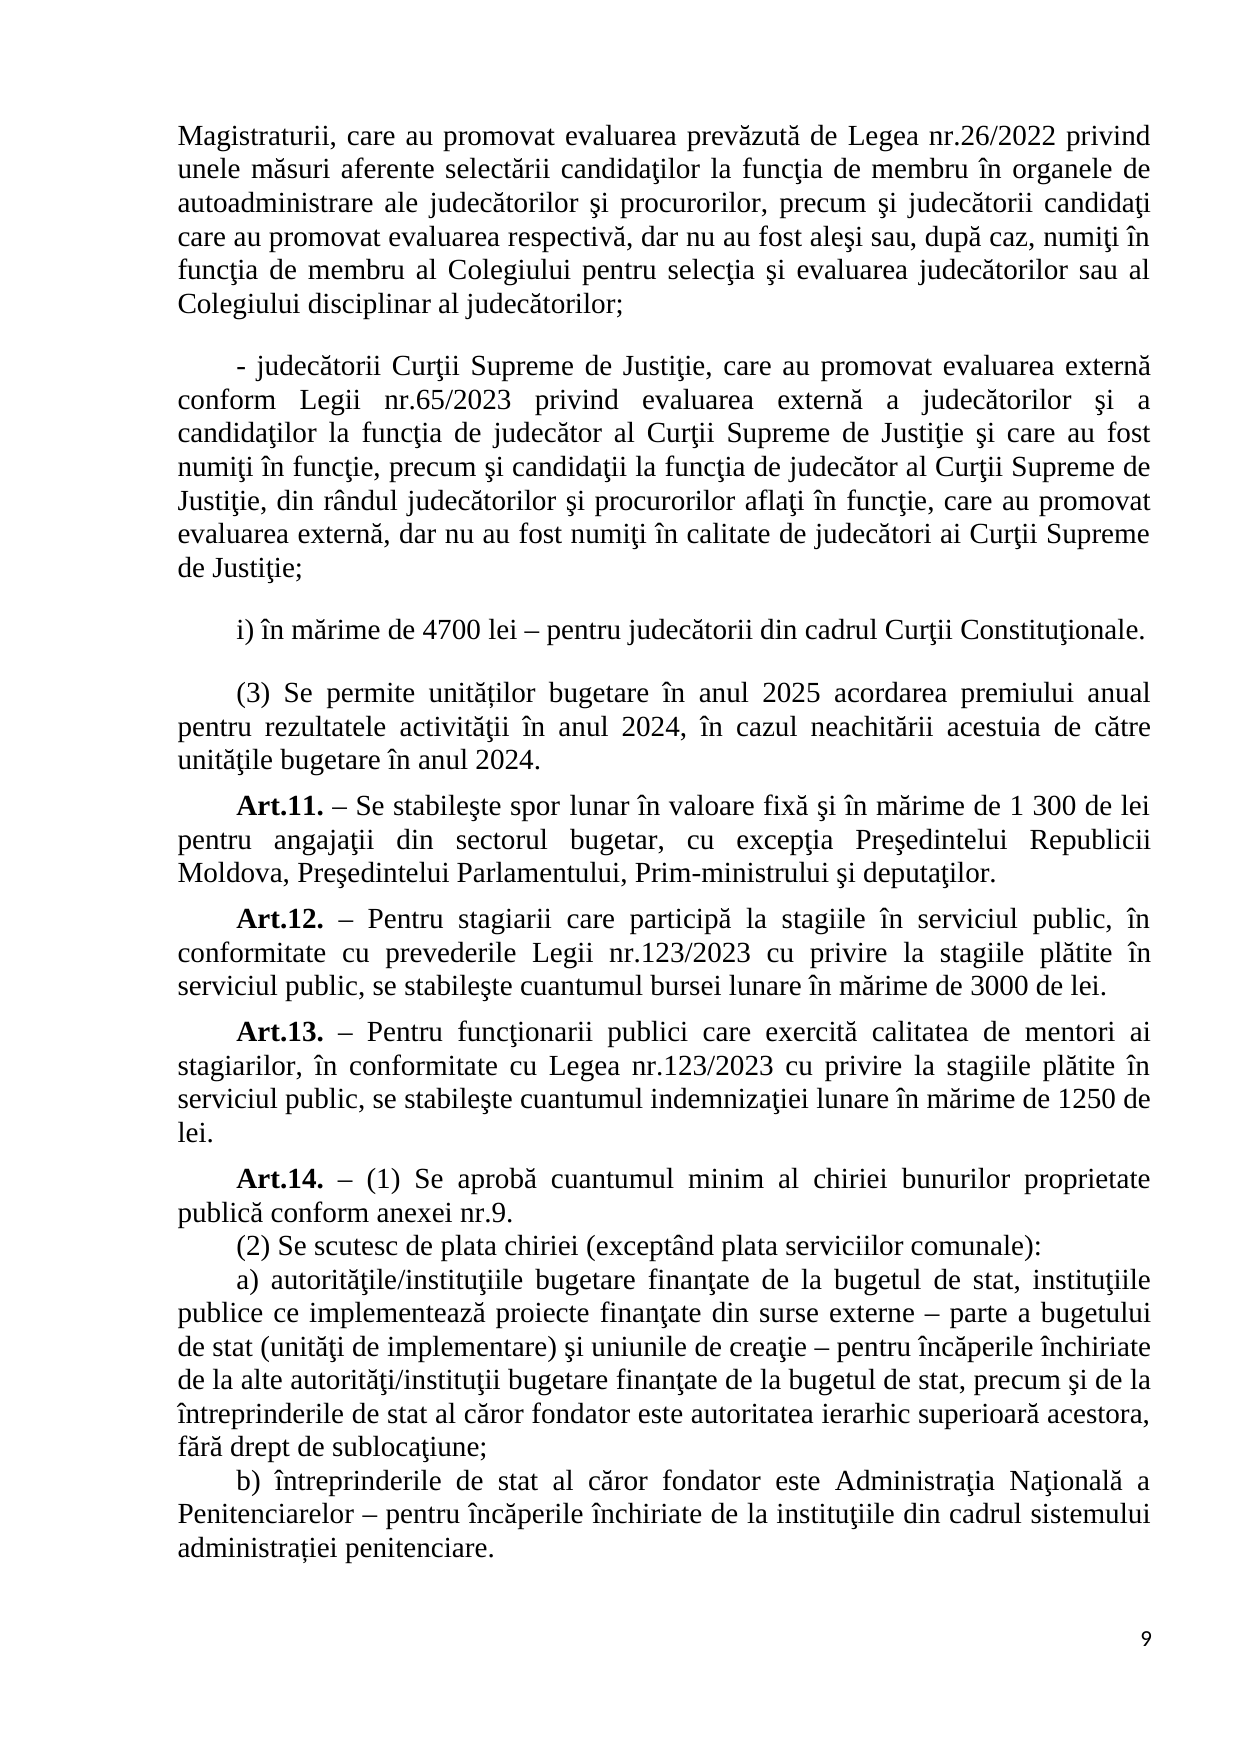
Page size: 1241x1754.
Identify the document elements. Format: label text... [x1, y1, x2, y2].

text Art.12. – Pentru stagiarii care participă la stagiile în serviciul public, în conformitate cu prevederile Legii nr.123/2023 cu privire la stagiile plătite în serviciul public, se stabileşte cuantumul bursei lunare în mărime de 3000 de lei. [177, 901, 1152, 1002]
text i) în mărime de 4700 lei – pentru judecătorii din cadrul Curţii Constituţionale. [177, 612, 1152, 646]
text Art.13. – Pentru funcţionarii publici care exercită calitatea de mentori ai stagiarilor, în conformitate cu Legea nr.123/2023 cu privire la stagiile plătite în serviciul public, se stabileşte cuantumul indemnizaţiei lunare în mărime de 1250 de lei. [177, 1014, 1152, 1149]
text (2) Se scutesc de plata chiriei (exceptând plata serviciilor comunale): [177, 1228, 1152, 1262]
text a) autorităţile/instituţiile bugetare finanţate de la bugetul de stat, instituţiile publice ce implementează proiecte finanţate din surse externe – parte a bugetului de stat (unităţi de implementare) şi uniunile de creaţie – pentru încăperile închiriate de la alte autorităţi/instituţii bugetare finanţate de la bugetul de stat, precum şi de la întreprinderile de stat al căror fondator este autoritatea ierarhic superioară acestora, fără drept de sublocaţiune; [177, 1262, 1152, 1463]
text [177, 118, 1152, 319]
text (3) Se permite unităților bugetare în anul 2025 acordarea premiului anual pentru rezultatele activităţii în anul 2024, în cazul neachitării acestuia de către unităţile bugetare în anul 2024. [177, 675, 1152, 776]
text Art.14. – (1) Se aprobă cuantumul minim al chiriei bunurilor proprietate publică conform anexei nr.9. [177, 1161, 1152, 1228]
text - judecătorii Curţii Supreme de Justiţie, care au promovat evaluarea externă conform Legii nr.65/2023 privind evaluarea externă a judecătorilor şi a candidaţilor la funcţia de judecător al Curţii Supreme de Justiţie şi care au fost numiţi în funcţie, precum şi candidaţii la funcţia de judecător al Curţii Supreme de Justiţie, din rândul judecătorilor şi procurorilor aflaţi în funcţie, care au promovat evaluarea externă, dar nu au fost numiţi în calitate de judecători ai Curţii Supreme de Justiţie; [177, 348, 1152, 583]
text Art.11. – Se stabileşte spor lunar în valoare fixă şi în mărime de 1 300 de lei pentru angajaţii din sectorul bugetar, cu excepţia Preşedintelui Republicii Moldova, Preşedintelui Parlamentului, Prim-ministrului şi deputaţilor. [177, 788, 1152, 889]
text b) întreprinderile de stat al căror fondator este Administraţia Naţională a Penitenciarelor – pentru încăperile închiriate de la instituţiile din cadrul sistemului administrației penitenciare. [177, 1463, 1152, 1564]
